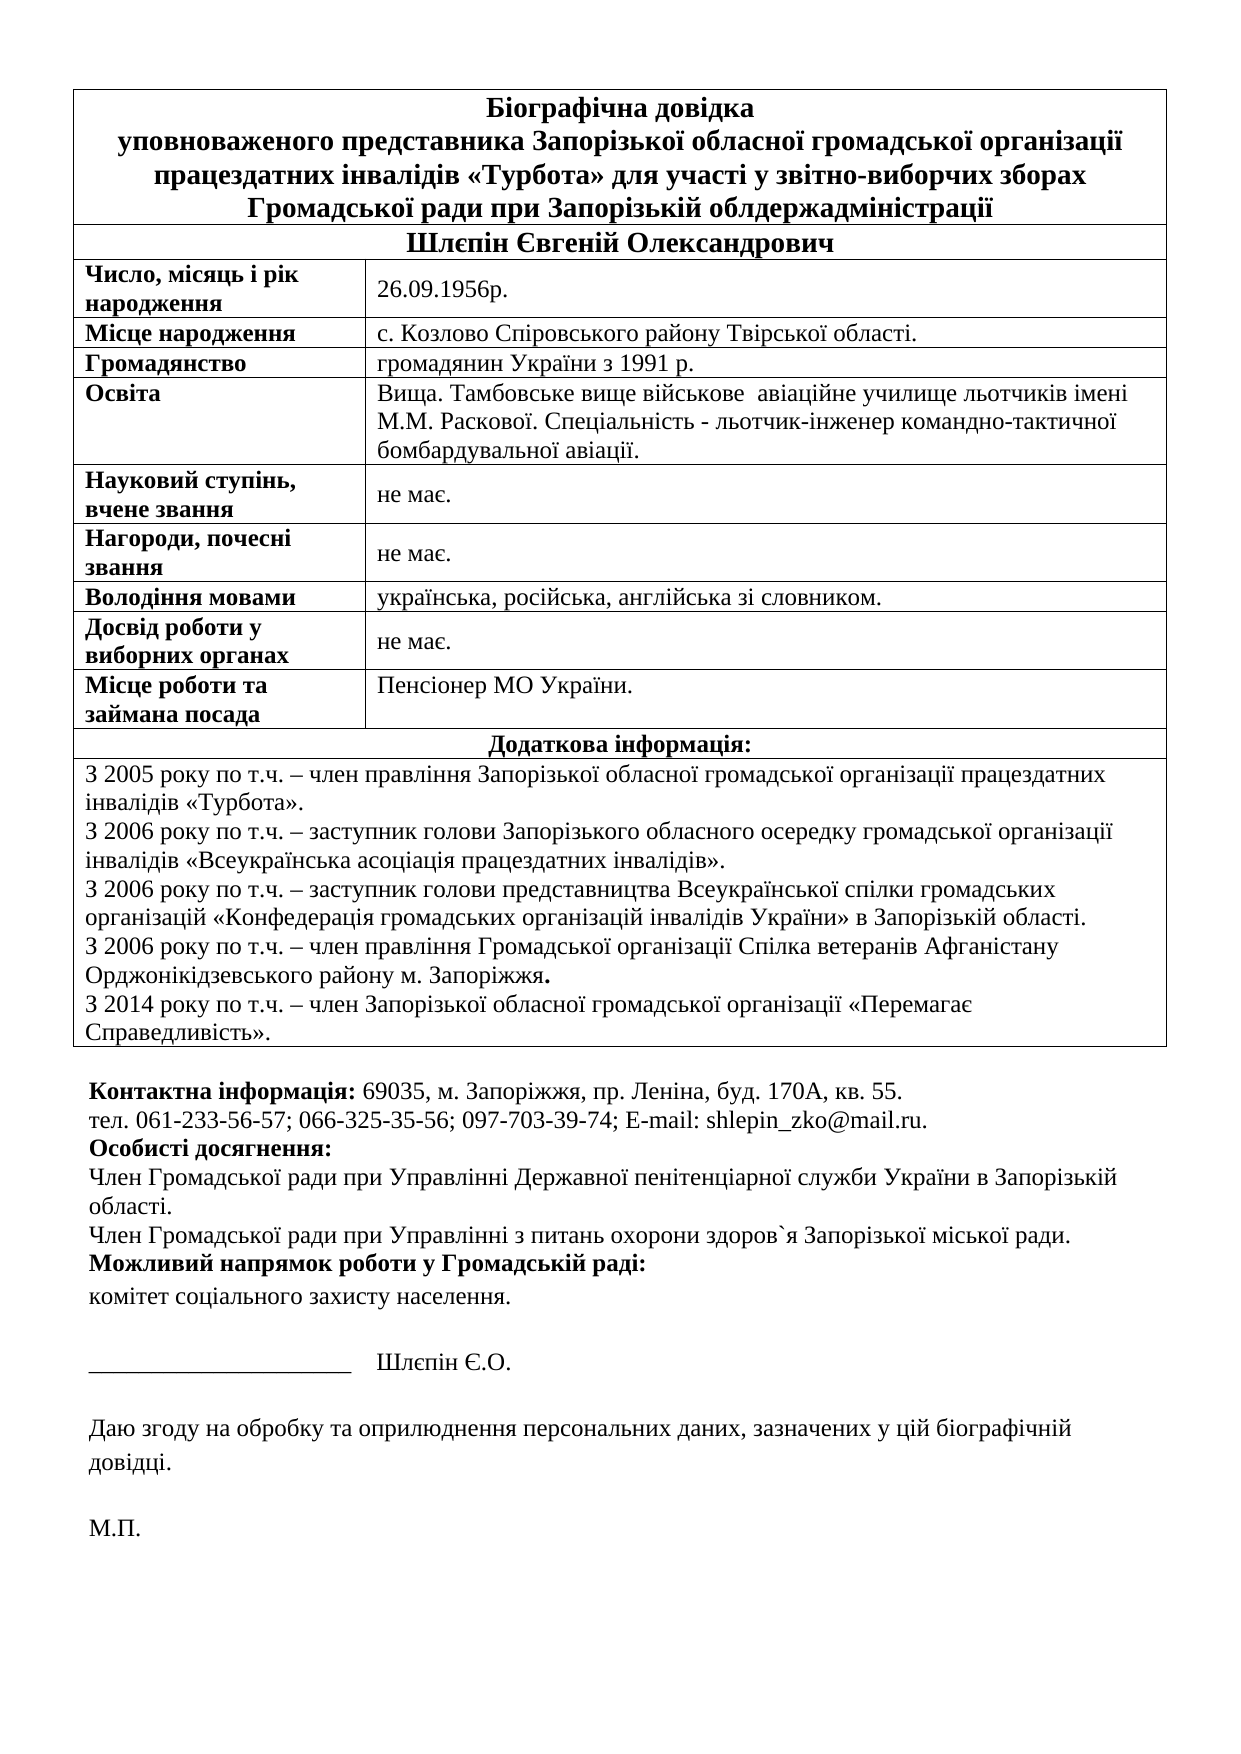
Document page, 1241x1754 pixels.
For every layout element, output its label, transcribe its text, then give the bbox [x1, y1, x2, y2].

text комітет соціального захисту населення. [88, 1281, 1152, 1310]
table_cell Шлєпін Євгеній Олександрович [74, 225, 1166, 258]
table_cell Пенсіонер МО України. [366, 670, 1166, 728]
table_cell Освіта [74, 378, 365, 464]
text Особисті досягнення: [88, 1133, 1152, 1162]
table_cell не має. [366, 612, 1166, 669]
text Можливий напрямок роботи у Громадській раді: [88, 1248, 1152, 1277]
table_cell Громадянство [74, 348, 365, 377]
table_cell Місце роботи та займана посада [74, 670, 365, 728]
table_cell Досвід роботи у виборних органах [74, 612, 365, 669]
text Даю згоду на обробку та оприлюднення персональних даних, зазначених у цій біографічній довідці. [88, 1413, 1152, 1475]
text тел. 061-233-56-57; 066-325-35-56; 097-703-39-74; E-mail: shlepin_zko@mail.ru. [88, 1105, 1152, 1133]
table_cell с. Козлово Спіровського району Твірської області. [366, 318, 1166, 347]
text Контактна інформація: 69035, м. Запоріжжя, пр. Леніна, буд. 170А, кв. 55. [88, 1076, 1152, 1105]
table_cell Науковий ступінь, вчене звання [74, 465, 365, 522]
table_cell 26.09.1956р. [366, 260, 1166, 317]
text М.П. [88, 1513, 1152, 1541]
table_cell Число, місяць і рік народження [74, 260, 365, 317]
text Член Громадської ради при Управлінні Державної пенітенціарної служби України в Запорізькій області. [88, 1162, 1152, 1220]
table_cell З 2005 року по т.ч. – член правління Запорізької обласної громадської організації працездатних інвалідів «Турбота». З 2006 року по т.ч. – заступник голови Запорізького обласного осередку громадської організації інвалідів «Всеукраїнська асоціація працездатних інвалідів». З 2006 року по т.ч. – заступник голови представництва Всеукраїнської спілки громадських організацій «Конфедерація громадських організацій інвалідів України» в Запорізькій області. З 2006 року по т.ч. – член правління Громадської організації Спілка ветеранів Афганістану Орджонікідзевського району м. Запоріжжя. З 2014 року по т.ч. – член Запорізької обласної громадської організації «Перемагає Справедливість». [74, 759, 1166, 1046]
text _____________________ Шлєпін Є.О. [88, 1347, 1152, 1376]
table_cell Нагороди, почесні звання [74, 524, 365, 581]
table_cell Вища. Тамбовське вище військове авіаційне училище льотчиків імені М.М. Раскової. Спеціальність - льотчик-інженер командно-тактичної бомбардувальної авіації. [366, 378, 1166, 464]
table_cell не має. [366, 465, 1166, 522]
table_cell не має. [366, 524, 1166, 581]
table_cell Володіння мовами [74, 582, 365, 611]
table_cell українська, російська, англійська зі словником. [366, 582, 1166, 611]
text Член Громадської ради при Управлінні з питань охорони здоров`я Запорізької міської ради. [88, 1220, 1152, 1248]
table_header Біографічна довідка уповноваженого представника Запорізької обласної громадської організації працездатних інвалідів «Турбота» для участі у звітно-виборчих зборах Громадської ради при Запорізькій облдержадміністрації [74, 90, 1166, 224]
table_cell Додаткова інформація: [74, 729, 1166, 758]
table_cell Місце народження [74, 318, 365, 347]
table_cell громадянин України з 1991 р. [366, 348, 1166, 377]
